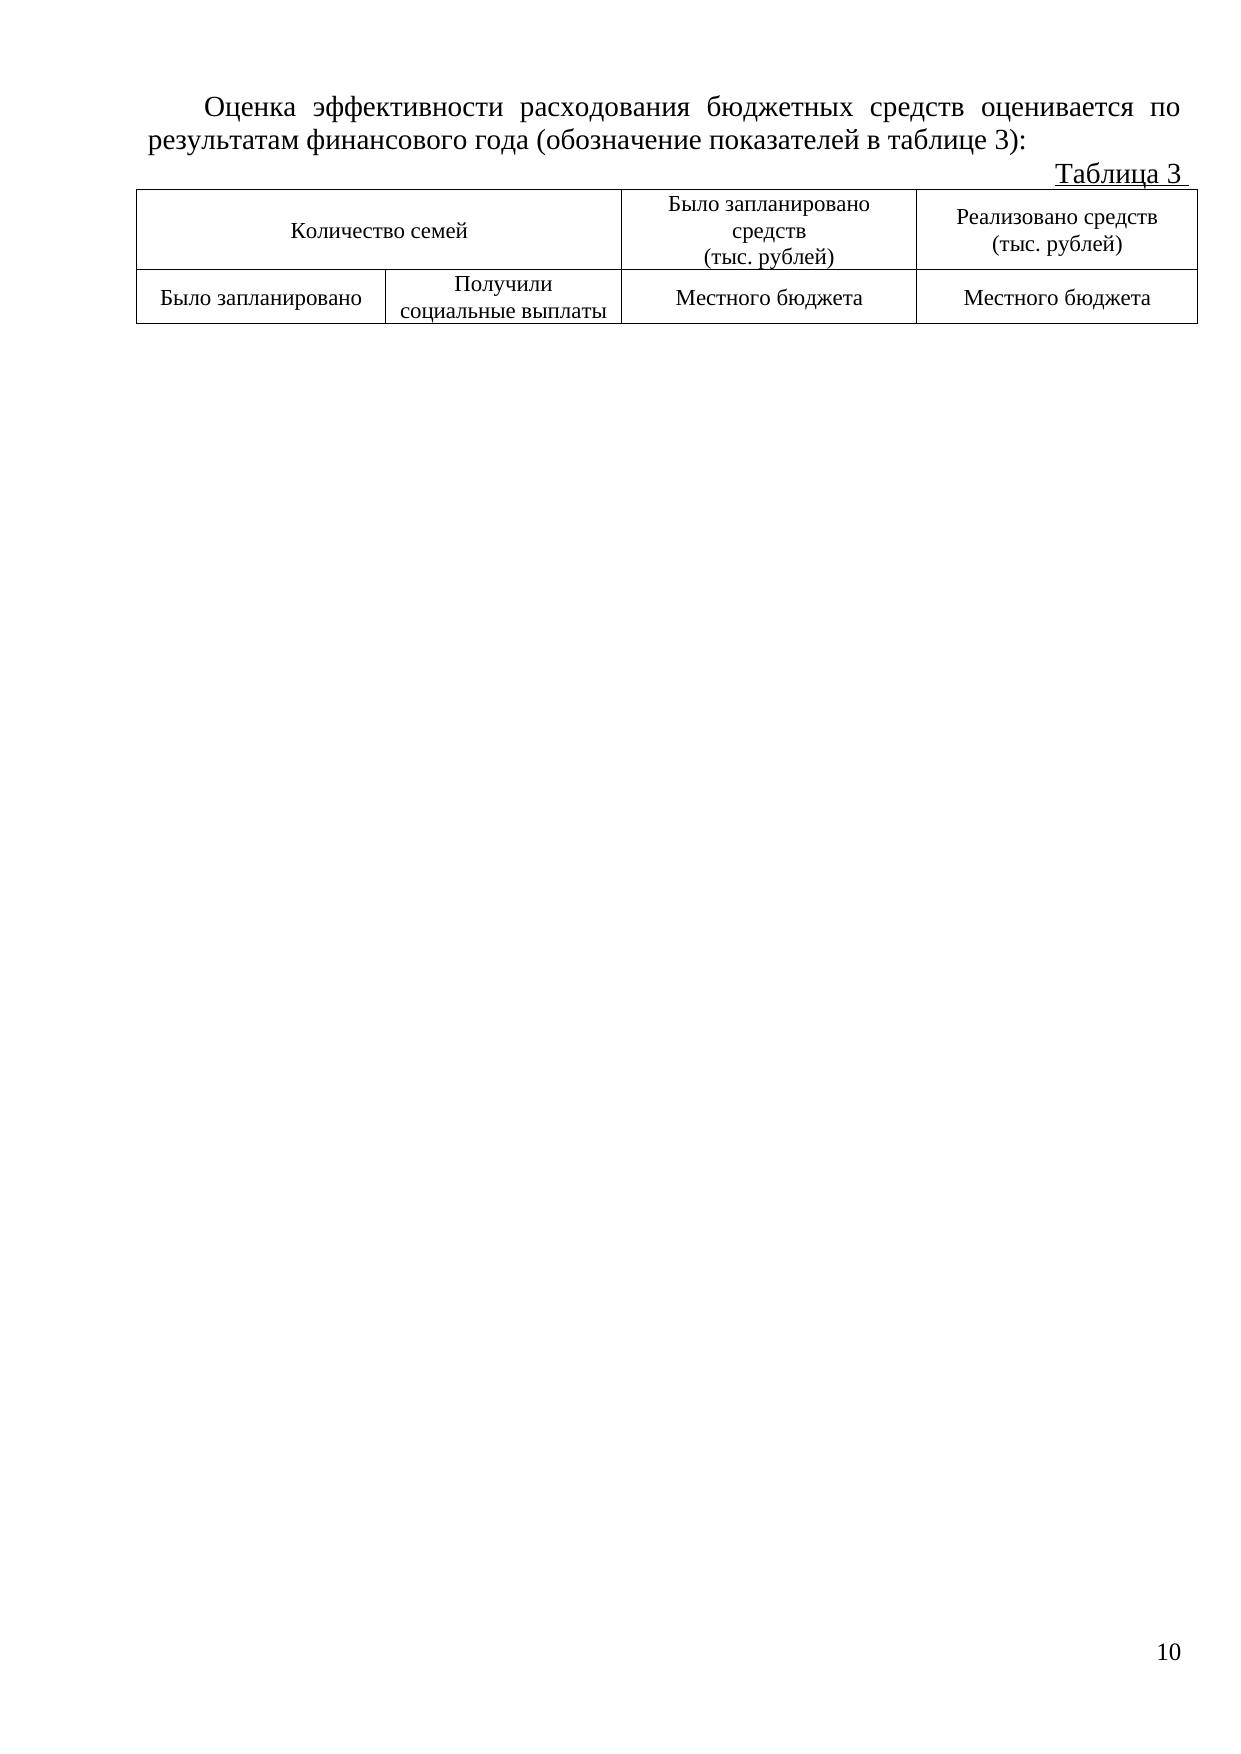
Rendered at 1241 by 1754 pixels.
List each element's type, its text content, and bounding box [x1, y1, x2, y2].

text Оценка эффективности расходования бюджетных средств оценивается по результатам финансового года (обозначение показателей в таблице 3): [148, 89, 1181, 156]
table_header Количество семей [137, 190, 621, 269]
table_cell Получили социальные выплаты [386, 270, 621, 323]
table_header Реализовано средств (тыс. рублей) [917, 190, 1197, 269]
text Таблица 3 [148, 156, 1181, 189]
table_cell Было запланировано [137, 270, 385, 323]
table_cell Местного бюджета [622, 270, 916, 323]
table_header Было запланировано средств (тыс. рублей) [622, 190, 916, 269]
table_cell Местного бюджета [917, 270, 1197, 323]
